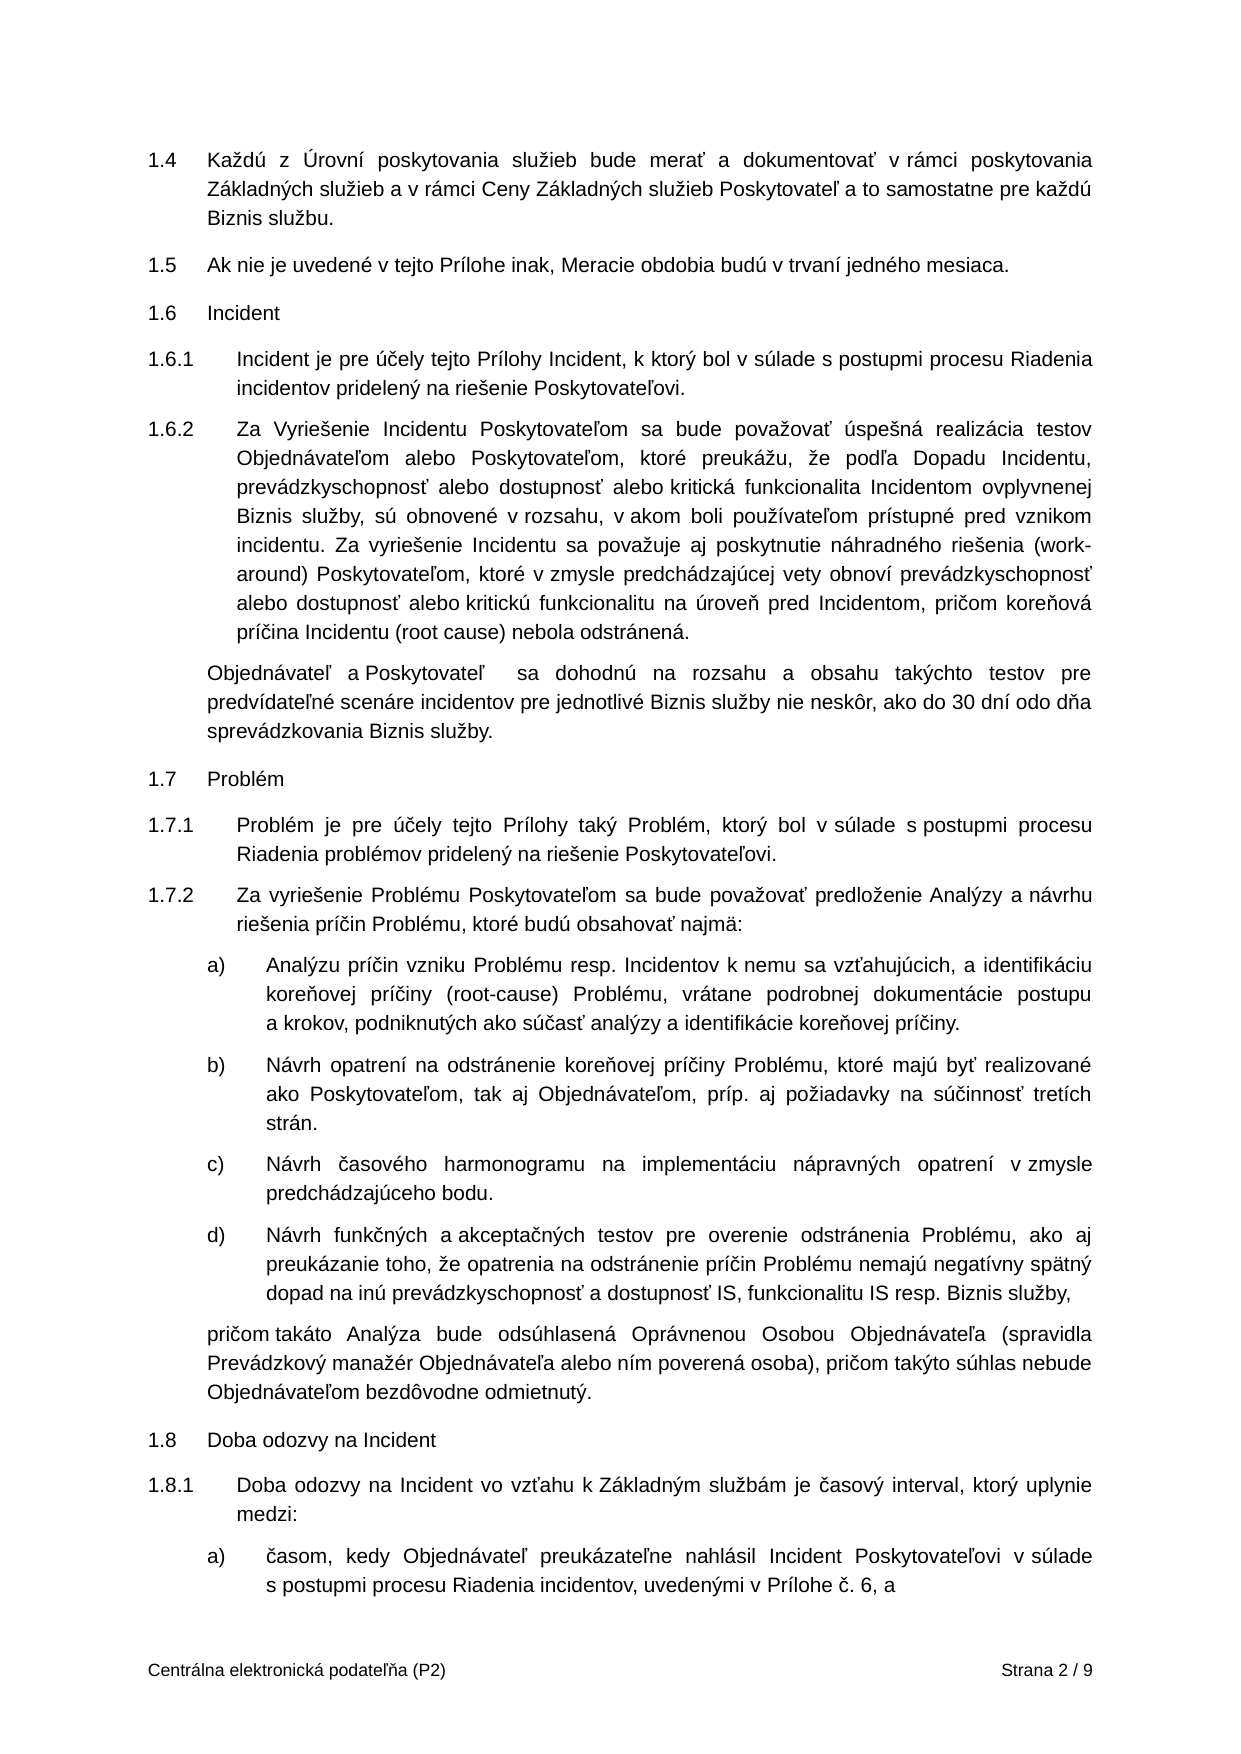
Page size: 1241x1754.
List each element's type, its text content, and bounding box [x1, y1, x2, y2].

text Objednávateľ a Poskytovateľ sa dohodnú na rozsahu a obsahu takýchto testov pre predvídateľné scenáre incidentov pre jednotlivé Biznis služby nie neskôr, ako do 30 dní odo dňa sprevádzkovania Biznis služby. [207, 661, 1092, 743]
text Incident [148, 301, 1092, 325]
text Doba odozvy na Incident [148, 1427, 1092, 1451]
text Ak nie je uvedené v tejto Prílohe inak, Meracie obdobia budú v trvaní jedného mesiaca. [148, 253, 1092, 277]
text Problém je pre účely tejto Prílohy taký Problém, ktorý bol v súlade s postupmi procesu Riadenia problémov pridelený na riešenie Poskytovateľovi. [148, 812, 1092, 865]
text Návrh časového harmonogramu na implementáciu nápravných opatrení v zmysle predchádzajúceho bodu. [207, 1152, 1092, 1205]
text Za vyriešenie Problému Poskytovateľom sa bude považovať predloženie Analýzy a návrhu riešenia príčin Problému, ktoré budú obsahovať najmä: [148, 883, 1092, 936]
text pričom takáto Analýza bude odsúhlasená Oprávnenou Osobou Objednávateľa (spravidla Prevádzkový manažér Objednávateľa alebo ním poverená osoba), pričom takýto súhlas nebude Objednávateľom bezdôvodne odmietnutý. [207, 1322, 1092, 1404]
text časom, kedy Objednávateľ preukázateľne nahlásil Incident Poskytovateľovi v súlade s postupmi procesu Riadenia incidentov, uvedenými v Prílohe č. 6, a [207, 1543, 1092, 1596]
text Problém [148, 767, 1092, 791]
text Každú z Úrovní poskytovania služieb bude merať a dokumentovať v rámci poskytovania Základných služieb a v rámci Ceny Základných služieb Poskytovateľ a to samostatne pre každú Biznis službu. [148, 148, 1092, 229]
text Za Vyriešenie Incidentu Poskytovateľom sa bude považovať úspešná realizácia testov Objednávateľom alebo Poskytovateľom, ktoré preukážu, že podľa Dopadu Incidentu, prevádzkyschopnosť alebo dostupnosť alebo kritická funkcionalita Incidentom ovplyvnenej Biznis služby, sú obnovené v rozsahu, v akom boli používateľom prístupné pred vznikom incidentu. Za vyriešenie Incidentu sa považuje aj poskytnutie náhradného riešenia (work-around) Poskytovateľom, ktoré v zmysle predchádzajúcej vety obnoví prevádzkyschopnosť alebo dostupnosť alebo kritickú funkcionalitu na úroveň pred Incidentom, pričom koreňová príčina Incidentu (root cause) nebola odstránená. [148, 417, 1092, 644]
text Doba odozvy na Incident vo vzťahu k Základným službám je časový interval, ktorý uplynie medzi: [148, 1473, 1092, 1526]
text Incident je pre účely tejto Prílohy Incident, k ktorý bol v súlade s postupmi procesu Riadenia incidentov pridelený na riešenie Poskytovateľovi. [148, 347, 1092, 399]
text Návrh opatrení na odstránenie koreňovej príčiny Problému, ktoré majú byť realizované ako Poskytovateľom, tak aj Objednávateľom, príp. aj požiadavky na súčinnosť tretích strán. [207, 1053, 1092, 1134]
text Analýzu príčin vzniku Problému resp. Incidentov k nemu sa vzťahujúcich, a identifikáciu koreňovej príčiny (root-cause) Problému, vrátane podrobnej dokumentácie postupu a krokov, podniknutých ako súčasť analýzy a identifikácie koreňovej príčiny. [207, 953, 1092, 1035]
text Návrh funkčných a akceptačných testov pre overenie odstránenia Problému, ako aj preukázanie toho, že opatrenia na odstránenie príčin Problému nemajú negatívny spätný dopad na inú prevádzkyschopnosť a dostupnosť IS, funkcionalitu IS resp. Biznis služby, [207, 1222, 1092, 1304]
